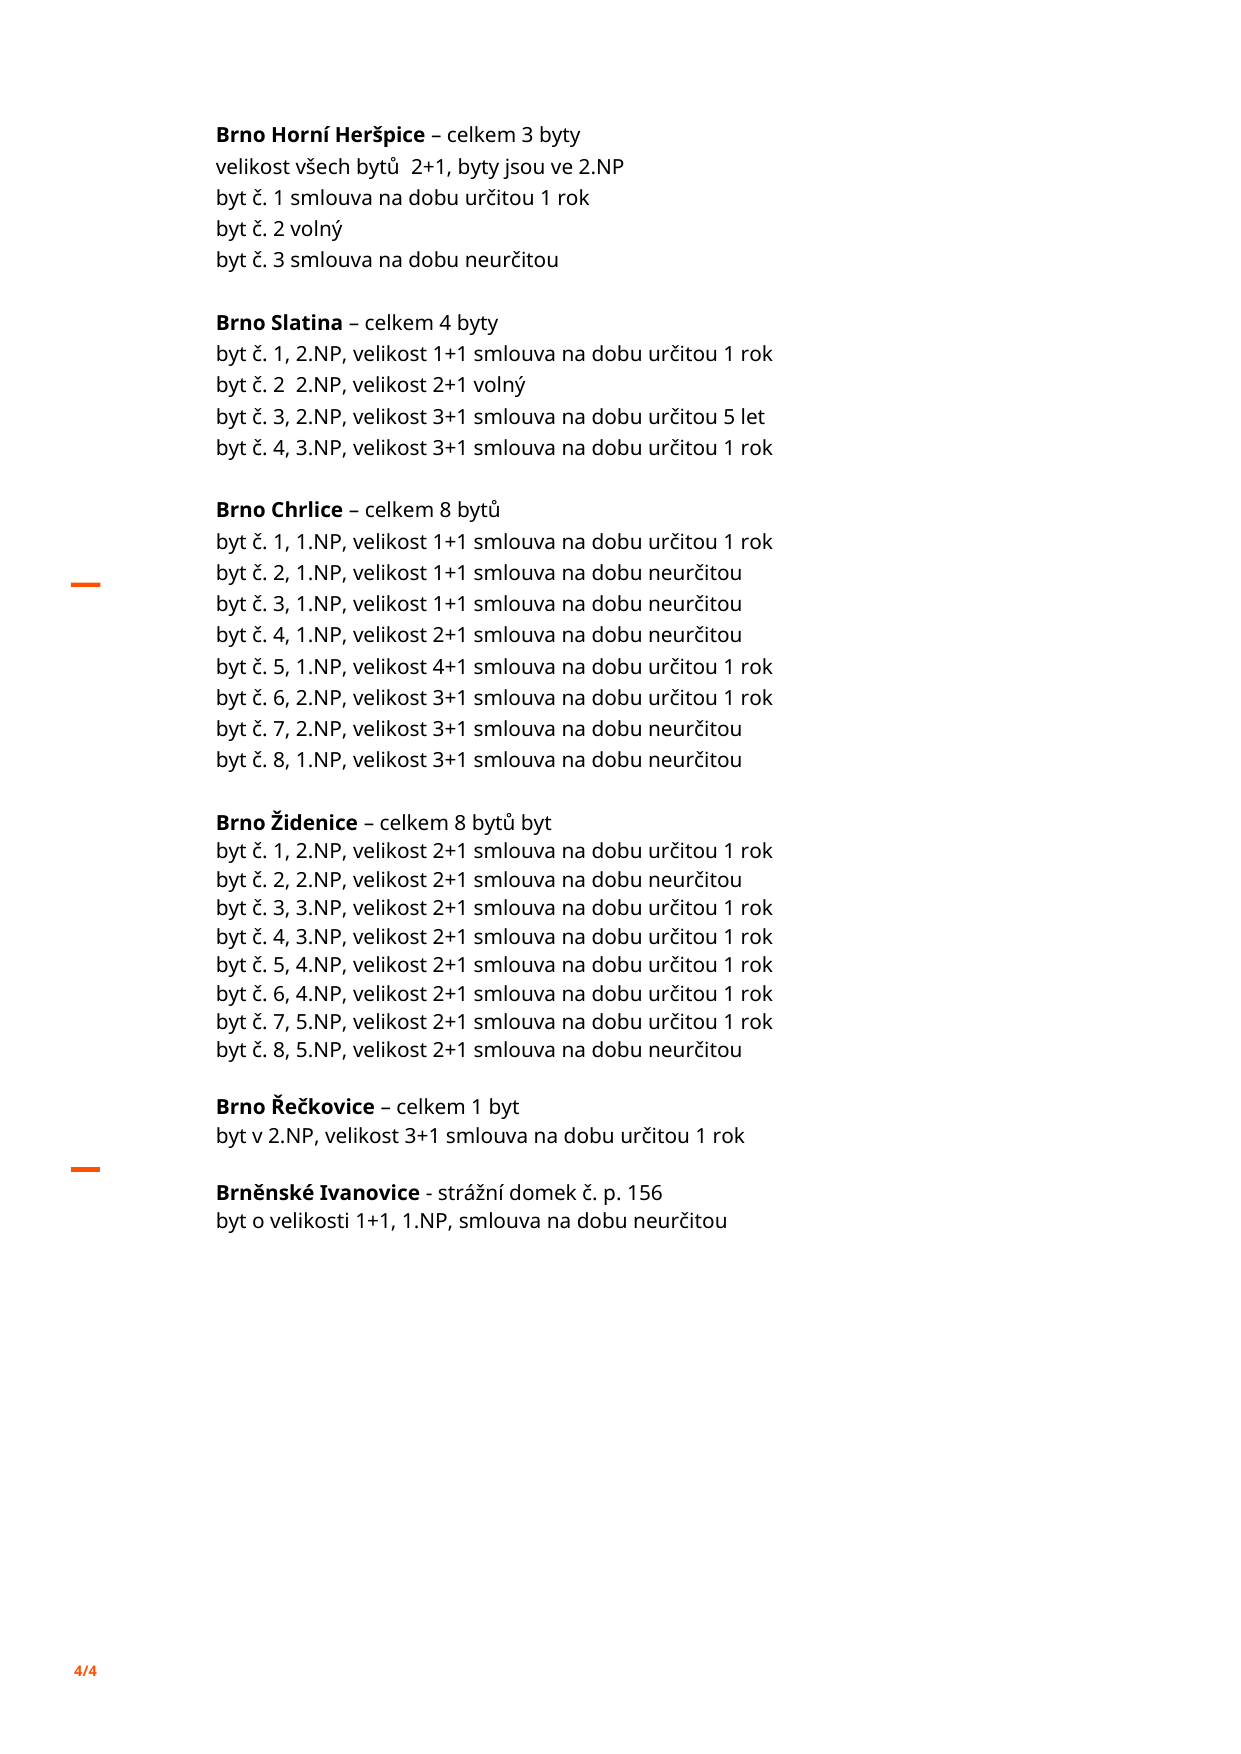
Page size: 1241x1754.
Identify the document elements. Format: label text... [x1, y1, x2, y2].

text byt č. 5, 1.NP, velikost 4+1 smlouva na dobu určitou 1 rok [216, 652, 1122, 680]
text byt č. 6, 4.NP, velikost 2+1 smlouva na dobu určitou 1 rok [216, 979, 1122, 1007]
text Brno Horní Heršpice – celkem 3 byty [216, 121, 1122, 149]
text byt č. 3 smlouva na dobu neurčitou [216, 246, 1122, 274]
text byt v 2.NP, velikost 3+1 smlouva na dobu určitou 1 rok [216, 1121, 1122, 1149]
text byt č. 2 2.NP, velikost 2+1 volný [216, 371, 1122, 399]
text byt č. 3, 3.NP, velikost 2+1 smlouva na dobu určitou 1 rok [216, 893, 1122, 922]
text byt č. 4, 1.NP, velikost 2+1 smlouva na dobu neurčitou [216, 621, 1122, 649]
text byt č. 1, 2.NP, velikost 1+1 smlouva na dobu určitou 1 rok [216, 339, 1122, 368]
text byt č. 3, 1.NP, velikost 1+1 smlouva na dobu neurčitou [216, 589, 1122, 618]
text byt č. 5, 4.NP, velikost 2+1 smlouva na dobu určitou 1 rok [216, 950, 1122, 979]
text Brno Řečkovice – celkem 1 byt [216, 1092, 1122, 1121]
text byt o velikosti 1+1, 1.NP, smlouva na dobu neurčitou [216, 1206, 1122, 1235]
text byt č. 1, 2.NP, velikost 2+1 smlouva na dobu určitou 1 rok [216, 837, 1122, 865]
text byt č. 8, 1.NP, velikost 3+1 smlouva na dobu neurčitou [216, 746, 1122, 774]
text byt č. 2, 1.NP, velikost 1+1 smlouva na dobu neurčitou [216, 558, 1122, 587]
text byt č. 1, 1.NP, velikost 1+1 smlouva na dobu určitou 1 rok [216, 527, 1122, 555]
text byt č. 4, 3.NP, velikost 3+1 smlouva na dobu určitou 1 rok [216, 433, 1122, 462]
text byt č. 3, 2.NP, velikost 3+1 smlouva na dobu určitou 5 let [216, 402, 1122, 430]
text Brno Chrlice – celkem 8 bytů [216, 496, 1122, 524]
text byt č. 4, 3.NP, velikost 2+1 smlouva na dobu určitou 1 rok [216, 922, 1122, 950]
text velikost všech bytů 2+1, byty jsou ve 2.NP [216, 152, 1122, 180]
text Brno Židenice – celkem 8 bytů byt [216, 808, 1122, 837]
text Brněnské Ivanovice - strážní domek č. p. 156 [216, 1178, 1122, 1206]
text byt č. 7, 2.NP, velikost 3+1 smlouva na dobu neurčitou [216, 714, 1122, 743]
text byt č. 2, 2.NP, velikost 2+1 smlouva na dobu neurčitou [216, 865, 1122, 893]
text byt č. 6, 2.NP, velikost 3+1 smlouva na dobu určitou 1 rok [216, 683, 1122, 712]
text byt č. 7, 5.NP, velikost 2+1 smlouva na dobu určitou 1 rok [216, 1007, 1122, 1036]
text byt č. 2 volný [216, 214, 1122, 243]
text byt č. 8, 5.NP, velikost 2+1 smlouva na dobu neurčitou [216, 1036, 1122, 1064]
text byt č. 1 smlouva na dobu určitou 1 rok [216, 183, 1122, 212]
text Brno Slatina – celkem 4 byty [216, 308, 1122, 337]
